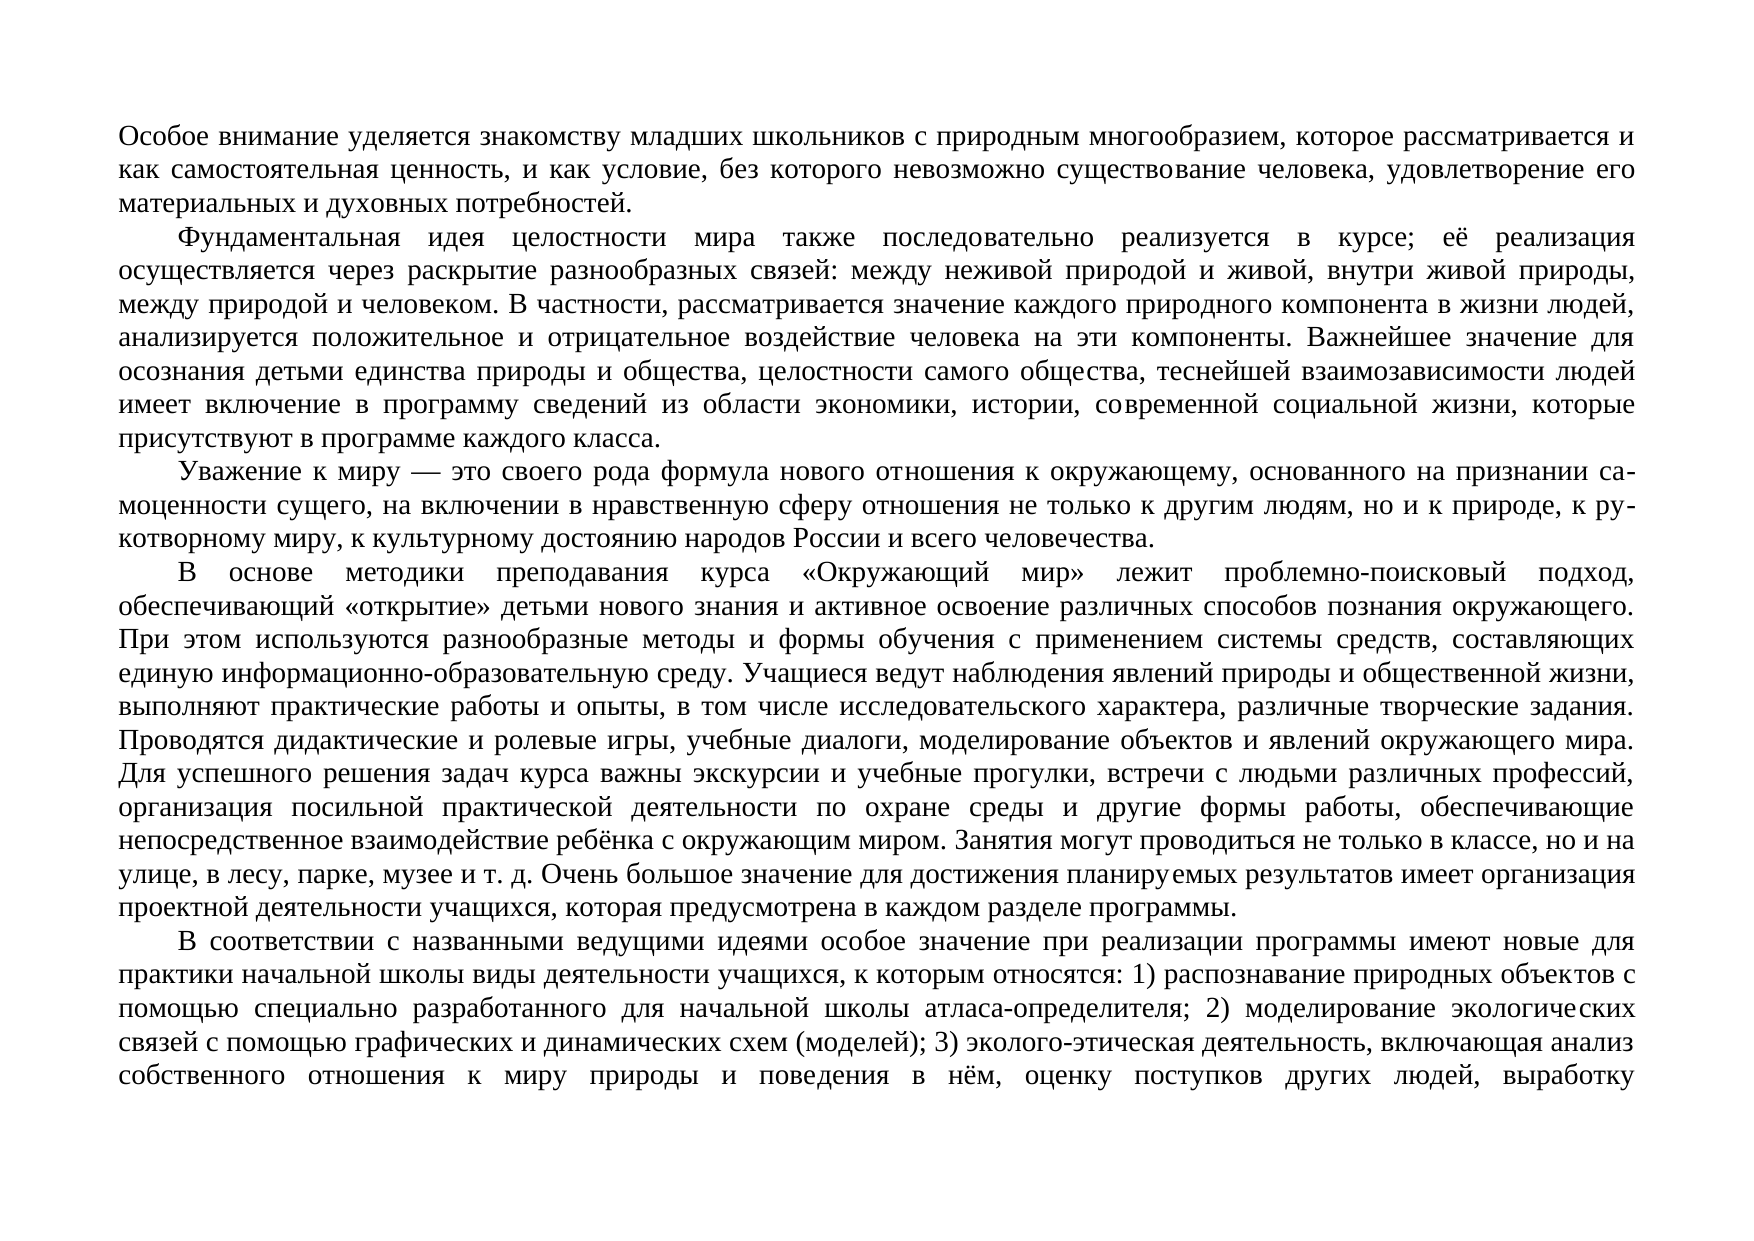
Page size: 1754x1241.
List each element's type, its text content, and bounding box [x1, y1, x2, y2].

text Уважение к миру — это своего рода формула нового отношения к окружающему, основанного на признании самоценности сущего, на включении в нравственную сферу отношения не только к другим людям, но и к природе, к рукотворному миру, к культурному достоянию народов России и всего человечества. [118, 453, 1636, 554]
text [118, 923, 1636, 1091]
text Фундаментальная идея целостности мира также последовательно реализуется в курсе; её реализация осуществляется через раскрытие разнообразных связей: между неживой природой и живой, внутри живой природы, между природой и человеком. В частности, рассматривается значение каждого природного компонента в жизни людей, анализируется положительное и отрицательное воздействие человека на эти компоненты. Важнейшее значение для осознания детьми единства природы и общества, целостности самого общества, теснейшей взаимозависимости людей имеет включение в программу сведений из области экономики, истории, современной социальной жизни, которые присутствуют в программе каждого класса. [118, 219, 1636, 453]
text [118, 118, 1636, 219]
text В основе методики преподавания курса «Окружающий мир» лежит проблемно-поисковый подход, обеспечивающий «открытие» детьми нового знания и активное освоение различных способов познания окружающего. При этом используются разнообразные методы и формы обучения с применением системы средств, составляющих единую информационно-образовательную среду. Учащиеся ведут наблюдения явлений природы и общественной жизни, выполняют практические работы и опыты, в том числе исследовательского характера, различные творческие задания. Проводятся дидактические и ролевые игры, учебные диалоги, моделирование объектов и явлений окружающего мира. Для успешного решения задач курса важны экскурсии и учебные прогулки, встречи с людьми различных профессий, организация посильной практической деятельности по охране среды и другие формы работы, обеспечивающие непосредственное взаимодействие ребёнка с окружающим миром. Занятия могут проводиться не только в классе, но и на улице, в лесу, парке, музее и т. д. Очень большое значение для достижения планируемых результатов имеет организация проектной деятельности учащихся, которая предусмотрена в каждом разделе программы. [118, 554, 1636, 923]
